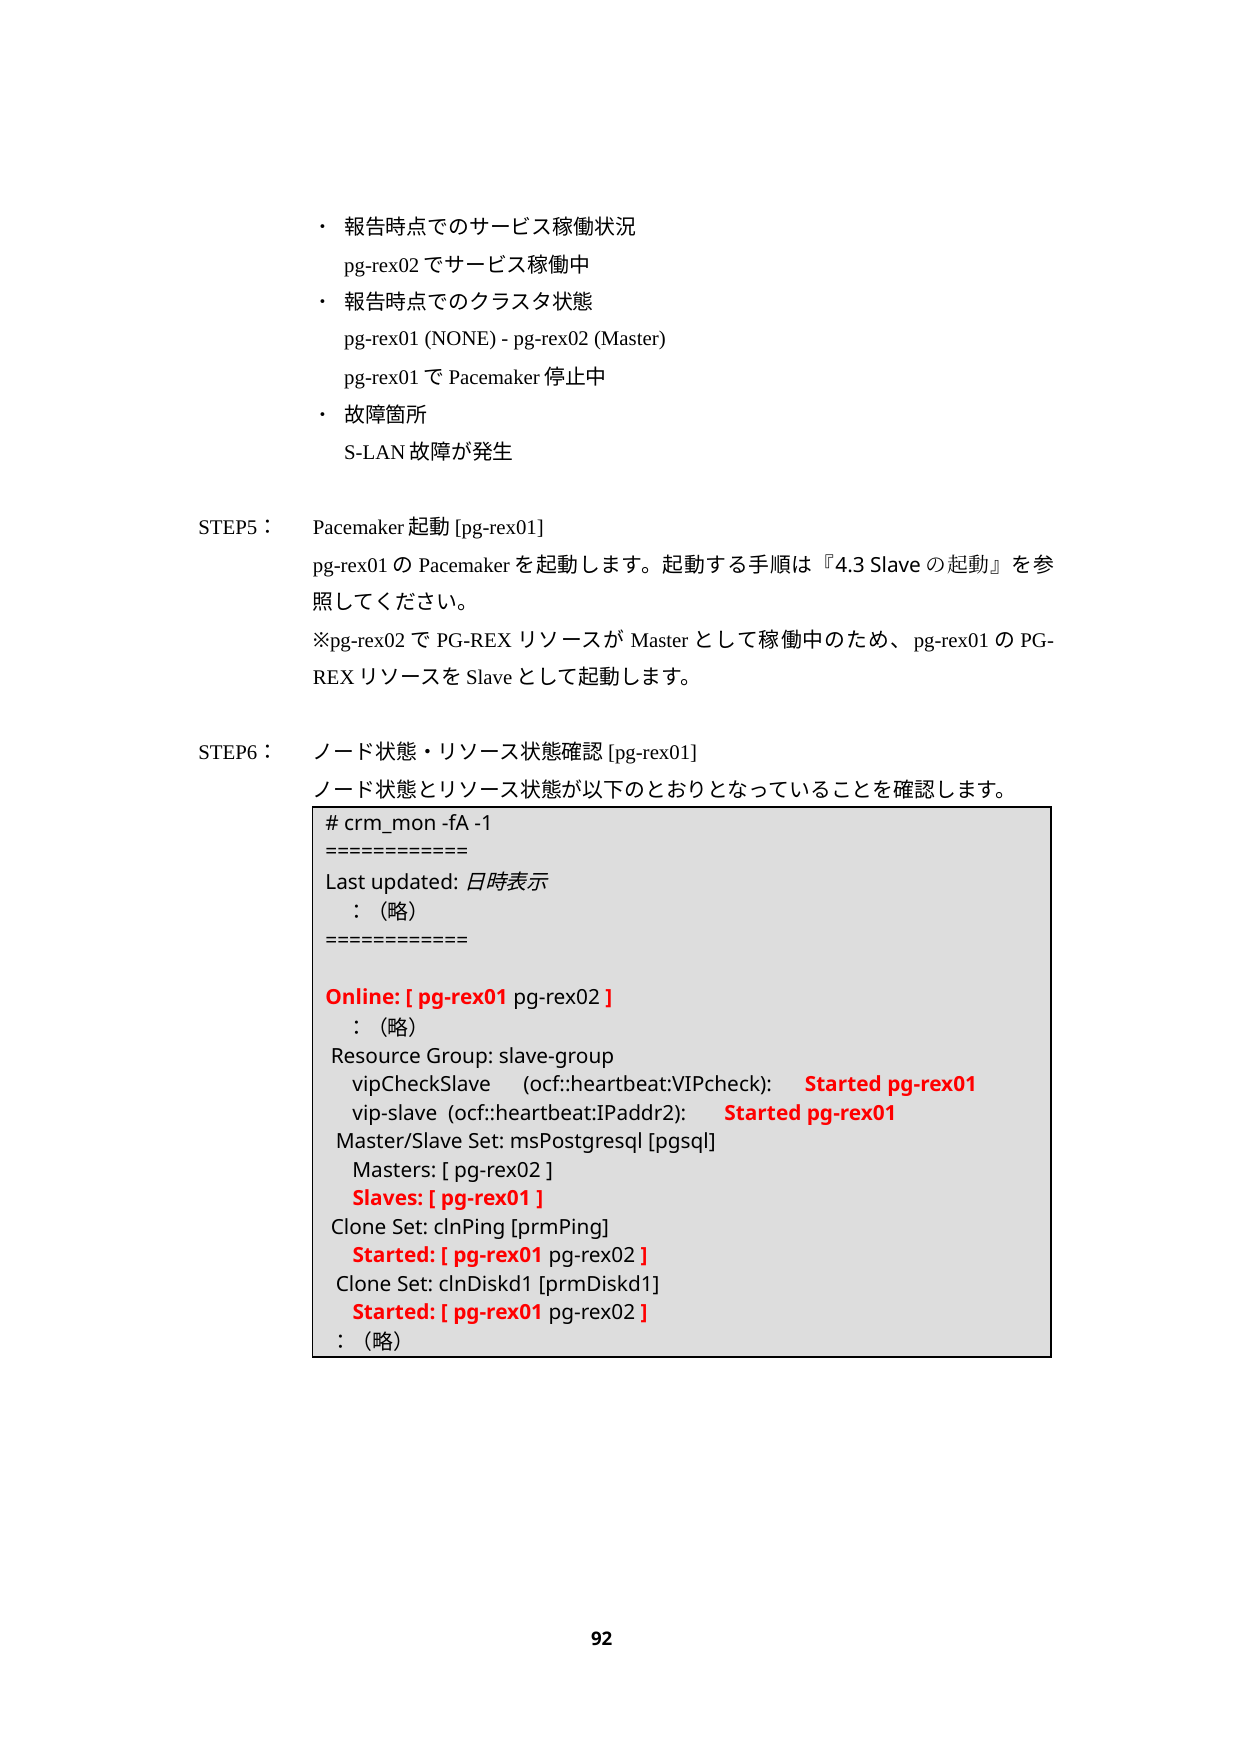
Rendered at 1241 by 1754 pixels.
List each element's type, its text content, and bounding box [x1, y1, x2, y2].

text ※pg-rex02でPG-REXリソースがMasterとして稼働中のため、pg-rex01のPG-REXリソースをSlaveとして起動します。 [313, 619, 1054, 694]
list 報告時点でのクラスタ状態 pg-rex01 (NONE) - pg-rex02 (Master) pg-rex01でPacemaker停止中 [313, 282, 1054, 394]
text ノード状態とリソース状態が以下のとおりとなっていることを確認します。 [313, 769, 1054, 807]
list 故障箇所 S-LAN故障が発生 [313, 394, 1054, 469]
text pg-rex01のPacemakerを起動します。起動する手順は『4.3 Slaveの起動』を参照してください。 [313, 544, 1054, 619]
text STEP6： ノード状態・リソース状態確認 [pg-rex01] [198, 732, 1054, 769]
list 報告時点でのサービス稼働状況 pg-rex02でサービス稼働中 [313, 207, 1054, 282]
text STEP5： Pacemaker起動 [pg-rex01] [198, 507, 1054, 544]
